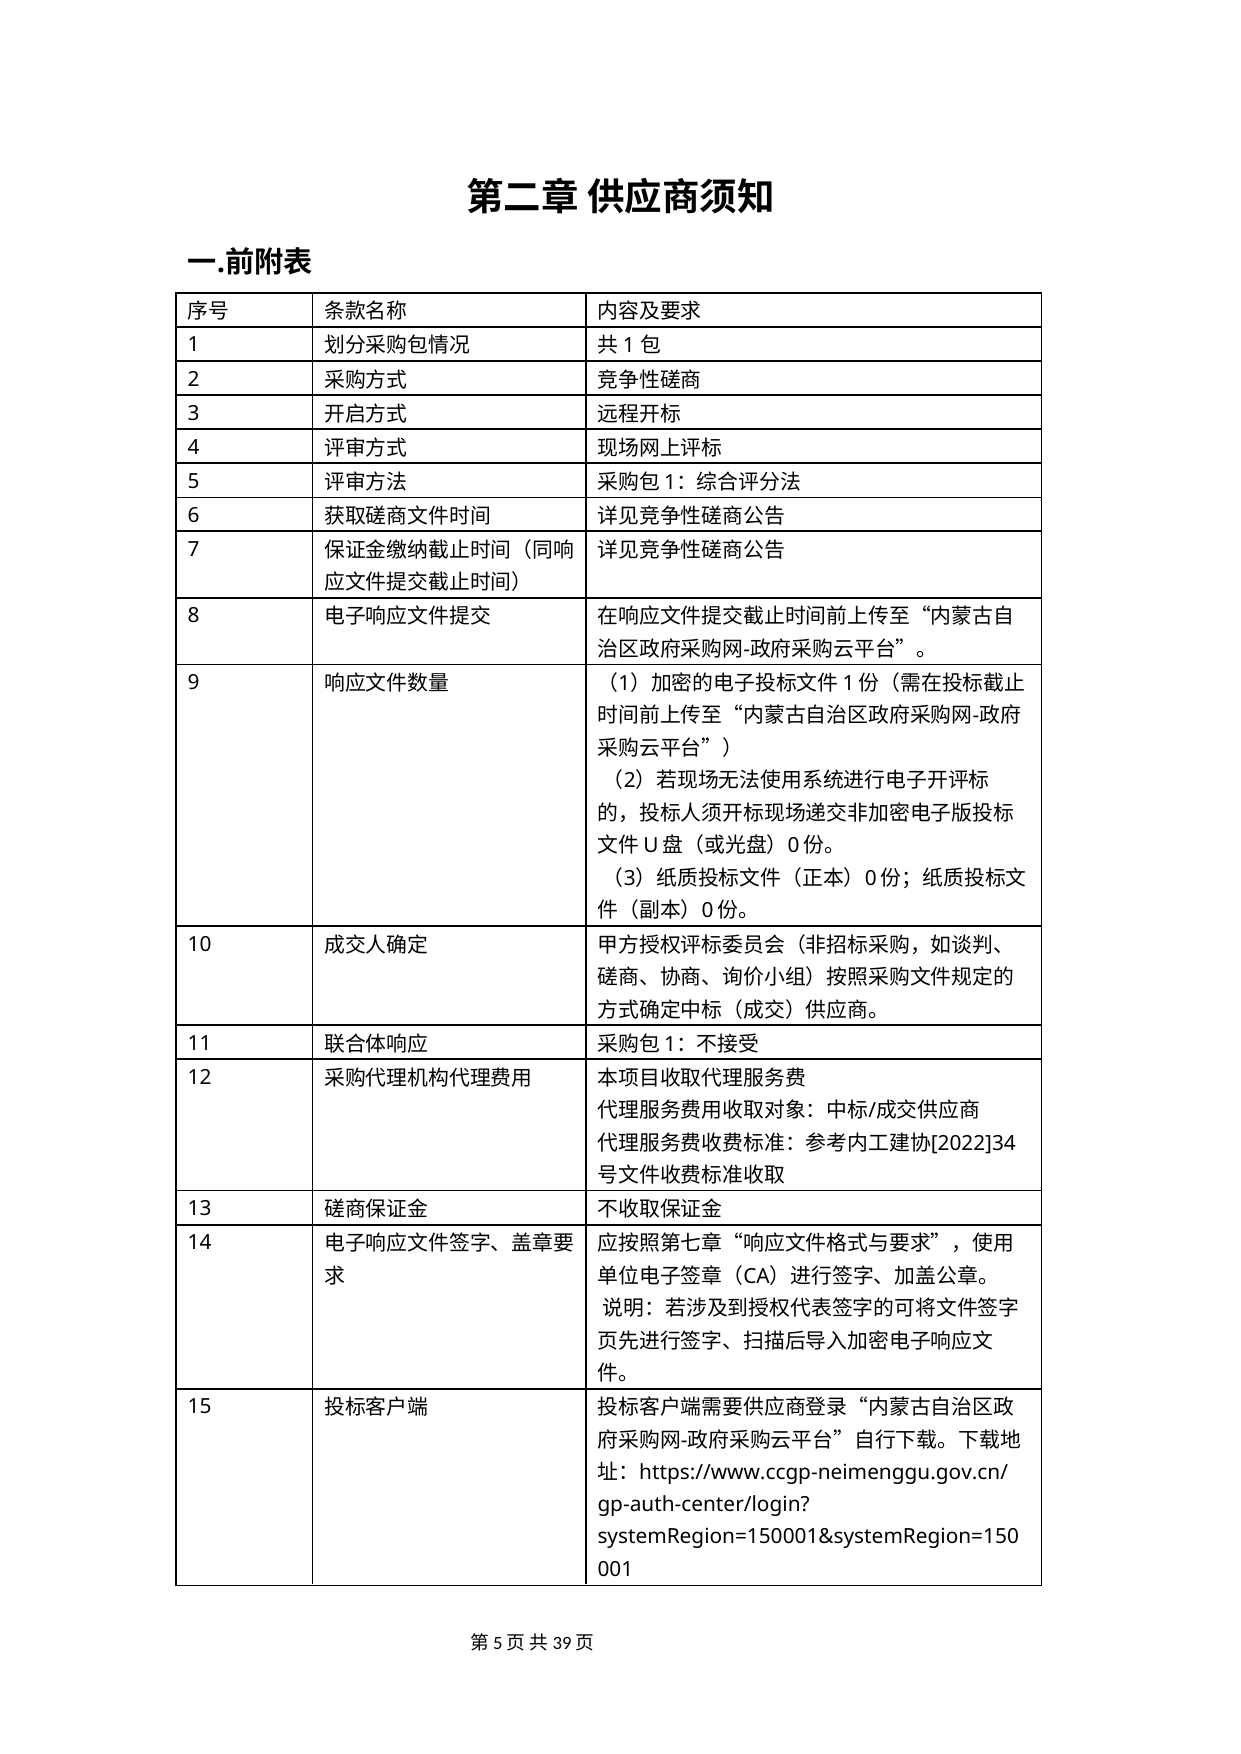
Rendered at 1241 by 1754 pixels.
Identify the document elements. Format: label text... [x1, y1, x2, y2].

table_cell 采购方式 [313, 362, 585, 394]
table_cell 9 [177, 665, 312, 925]
table_cell 获取磋商文件时间 [313, 498, 585, 530]
table_cell 投标客户端 [313, 1390, 585, 1584]
table_cell 详见竞争性磋商公告 [587, 498, 1041, 530]
table_cell 4 [177, 430, 312, 462]
table_cell 采购包1：综合评分法 [587, 464, 1041, 496]
table_cell 响应文件数量 [313, 665, 585, 925]
table_cell 投标客户端需要供应商登录“内蒙古自治区政府采购网-政府采购云平台”自行下载。下载地址：https://www.ccgp-neimenggu.gov.cn/gp-auth-center/login?systemRegion=150001&systemRegion=150001 [587, 1390, 1041, 1584]
table_cell 13 [177, 1191, 312, 1224]
table_cell 8 [177, 599, 312, 663]
table_cell 15 [177, 1390, 312, 1584]
table_cell 3 [177, 396, 312, 428]
table_cell 在响应文件提交截止时间前上传至“内蒙古自治区政府采购网-政府采购云平台”。 [587, 599, 1041, 663]
table_cell 不收取保证金 [587, 1191, 1041, 1224]
table_cell 保证金缴纳截止时间（同响应文件提交截止时间） [313, 532, 585, 597]
table_cell （1）加密的电子投标文件1份（需在投标截止时间前上传至“内蒙古自治区政府采购网-政府采购云平台”） （2）若现场无法使用系统进行电子开评标的，投标人须开标现场递交非加密电子版投标文件U盘（或光盘）0份。 （3）纸质投标文件（正本）0份；纸质投标文件（副本）0份。 [587, 665, 1041, 925]
table_cell 共 1 包 [587, 328, 1041, 360]
table_header 序号 [177, 294, 312, 326]
table_cell 12 [177, 1060, 312, 1190]
table_header 内容及要求 [587, 294, 1041, 326]
table_cell 10 [177, 927, 312, 1024]
table_cell 甲方授权评标委员会（非招标采购，如谈判、磋商、协商、询价小组）按照采购文件规定的方式确定中标（成交）供应商。 [587, 927, 1041, 1024]
table_cell 应按照第七章“响应文件格式与要求”，使用单位电子签章（CA）进行签字、加盖公章。 说明：若涉及到授权代表签字的可将文件签字页先进行签字、扫描后导入加密电子响应文件。 [587, 1226, 1041, 1388]
table_cell 现场网上评标 [587, 430, 1041, 462]
table_cell 7 [177, 532, 312, 597]
table_cell 成交人确定 [313, 927, 585, 1024]
table_cell 电子响应文件签字、盖章要求 [313, 1226, 585, 1388]
table_cell 采购包1：不接受 [587, 1026, 1041, 1058]
table_cell 11 [177, 1026, 312, 1058]
table_cell 电子响应文件提交 [313, 599, 585, 663]
table_cell 本项目收取代理服务费 代理服务费用收取对象：中标/成交供应商 代理服务费收费标准：参考内工建协[2022]34号文件收费标准收取 [587, 1060, 1041, 1190]
table_cell 评审方式 [313, 430, 585, 462]
table_cell 联合体响应 [313, 1026, 585, 1058]
table_cell 评审方法 [313, 464, 585, 496]
table_cell 划分采购包情况 [313, 328, 585, 360]
text 第二章 供应商须知 [187, 162, 1053, 227]
table_cell 远程开标 [587, 396, 1041, 428]
table_cell 开启方式 [313, 396, 585, 428]
table_cell 磋商保证金 [313, 1191, 585, 1224]
table_header 条款名称 [313, 294, 585, 326]
table_cell 详见竞争性磋商公告 [587, 532, 1041, 597]
table_cell 竞争性磋商 [587, 362, 1041, 394]
table_cell 采购代理机构代理费用 [313, 1060, 585, 1190]
text 一.前附表 [187, 227, 1053, 292]
table_cell 1 [177, 328, 312, 360]
table_cell 5 [177, 464, 312, 496]
table_cell 14 [177, 1226, 312, 1388]
table_cell 2 [177, 362, 312, 394]
table_cell 6 [177, 498, 312, 530]
